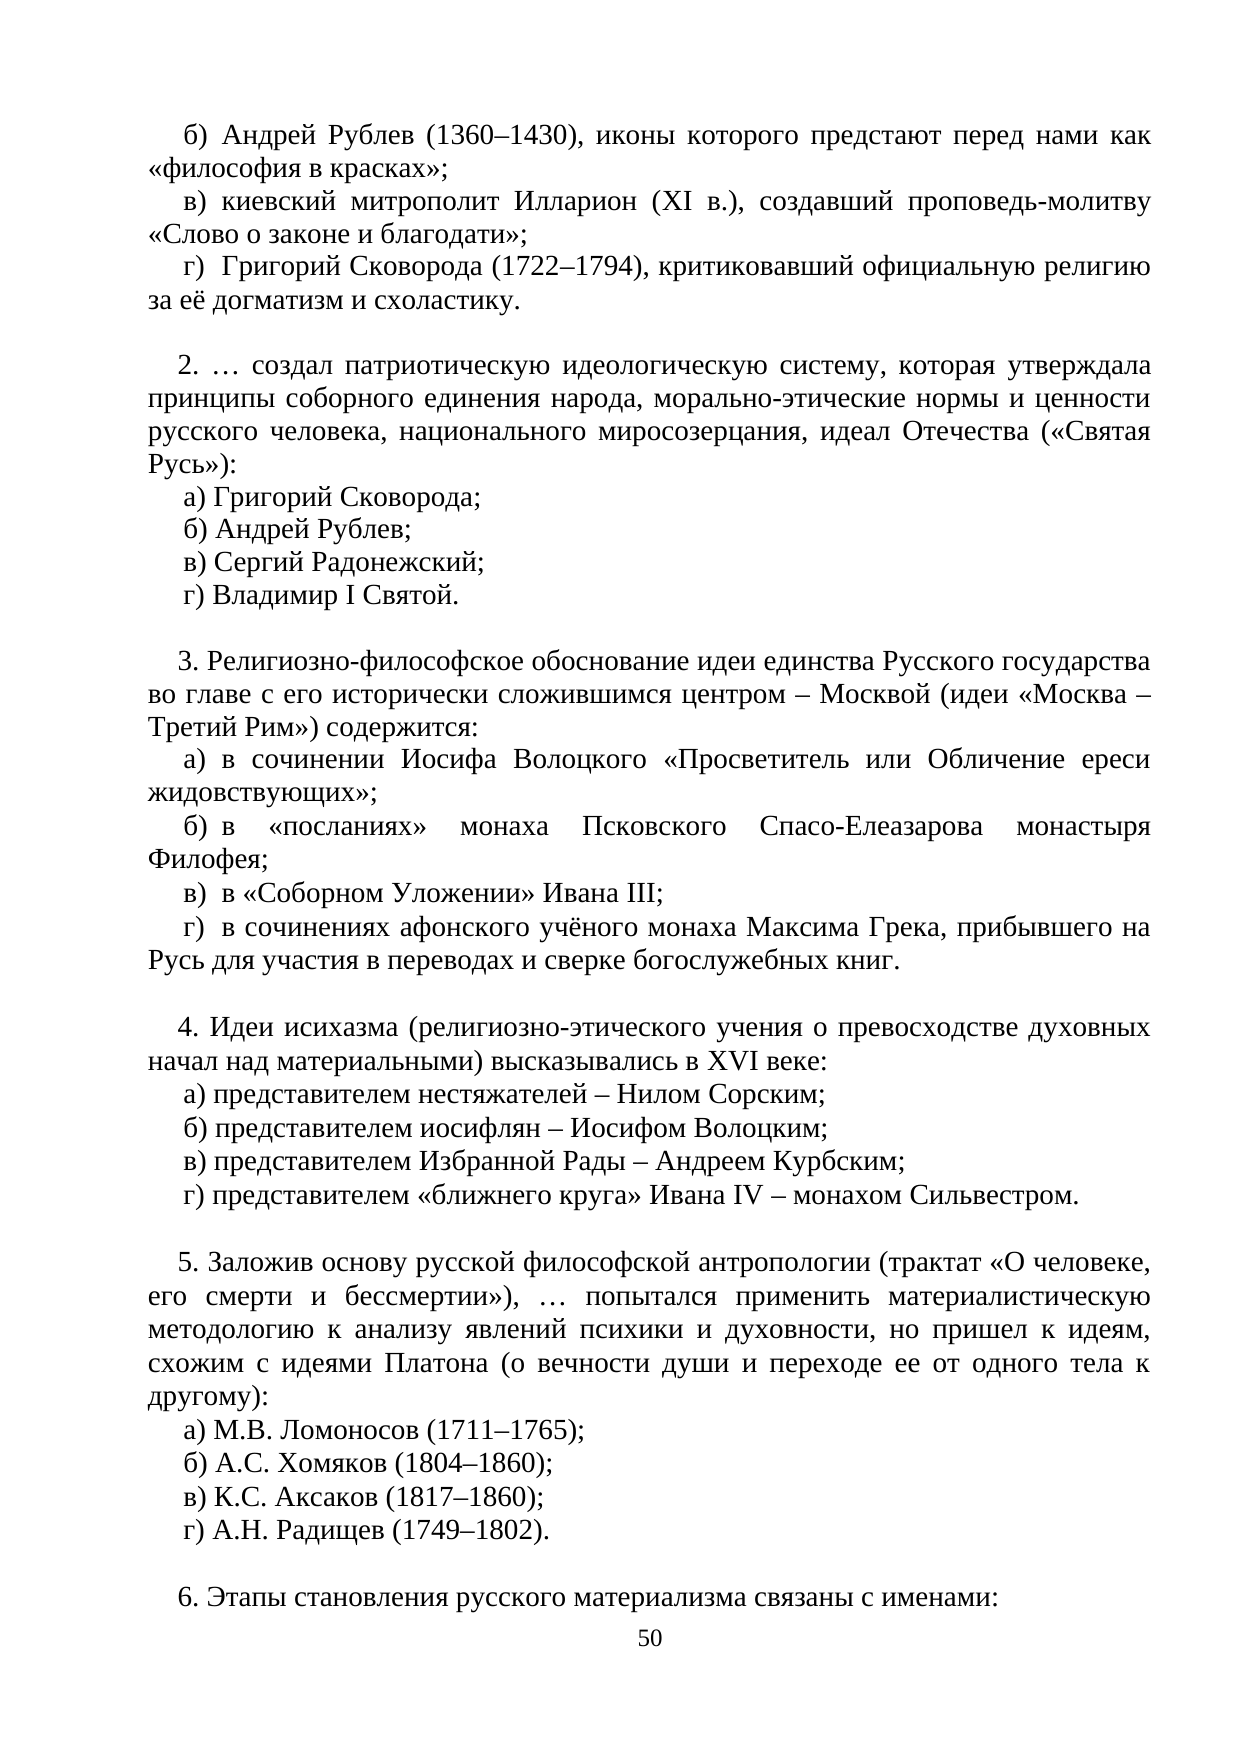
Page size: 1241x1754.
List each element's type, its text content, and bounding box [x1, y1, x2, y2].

text а) М.В. Ломоносов (1711–1765); [148, 1412, 1152, 1445]
text 3. Религиозно-философское обоснование идеи единства Русского государства во главе с его исторически сложившимся центром – Москвой (идеи «Москва – Третий Рим») содержится: [148, 644, 1152, 742]
text б) представителем иосифлян – Иосифом Волоцким; [148, 1110, 1152, 1143]
text г) представителем «ближнего круга» Ивана IV – монахом Сильвестром. [148, 1177, 1152, 1211]
text б) Андрей Рублев; [148, 512, 1152, 545]
list в «Соборном Уложении» Ивана III; [148, 875, 1152, 909]
text 6. Этапы становления русского материализма связаны с именами: [148, 1579, 1152, 1613]
text 4. Идеи исихазма (религиозно-этического учения о превосходстве духовных начал над материальными) высказывались в XVI веке: [148, 1009, 1152, 1076]
list в сочинениях афонского учёного монаха Максима Грека, прибывшего на Русь для участия в переводах и сверке богослужебных книг. [148, 909, 1152, 976]
text в) К.С. Аксаков (1817–1860); [148, 1479, 1152, 1512]
text в) Сергий Радонежский; [148, 545, 1152, 578]
text а) Григорий Сковорода; [148, 480, 1152, 512]
text в) представителем Избранной Рады – Андреем Курбским; [148, 1143, 1152, 1177]
text г) Владимир I Святой. [148, 578, 1152, 611]
list Григорий Сковорода (1722–1794), критиковавший официальную религию за её догматизм и схоластику. [148, 249, 1152, 315]
text г) А.Н. Радищев (1749–1802). [148, 1512, 1152, 1546]
text 2. … создал патриотическую идеологическую систему, которая утверждала принципы соборного единения народа, морально-этические нормы и ценности русского человека, национального миросозерцания, идеал Отечества («Святая Русь»): [148, 348, 1152, 480]
text а) представителем нестяжателей – Нилом Сорским; [148, 1076, 1152, 1110]
list в сочинении Иосифа Волоцкого «Просветитель или Обличение ереси жидовствующих»; [148, 742, 1152, 808]
text 5. Заложив основу русской философской антропологии (трактат «О человеке, его смерти и бессмертии»), … попытался применить материалистическую методологию к анализу явлений психики и духовности, но пришел к идеям, схожим с идеями Платона (о вечности души и переходе ее от одного тела к другому): [148, 1244, 1152, 1412]
list киевский митрополит Илларион (XI в.), создавший проповедь-молитву «Слово о законе и благодати»; [148, 184, 1152, 249]
list в «посланиях» монаха Псковского Спасо-Елеазарова монастыря Филофея; [148, 808, 1152, 875]
list Андрей Рублев (1360–1430), иконы которого предстают перед нами как «философия в красках»; [148, 118, 1152, 184]
text б) А.С. Хомяков (1804–1860); [148, 1445, 1152, 1479]
